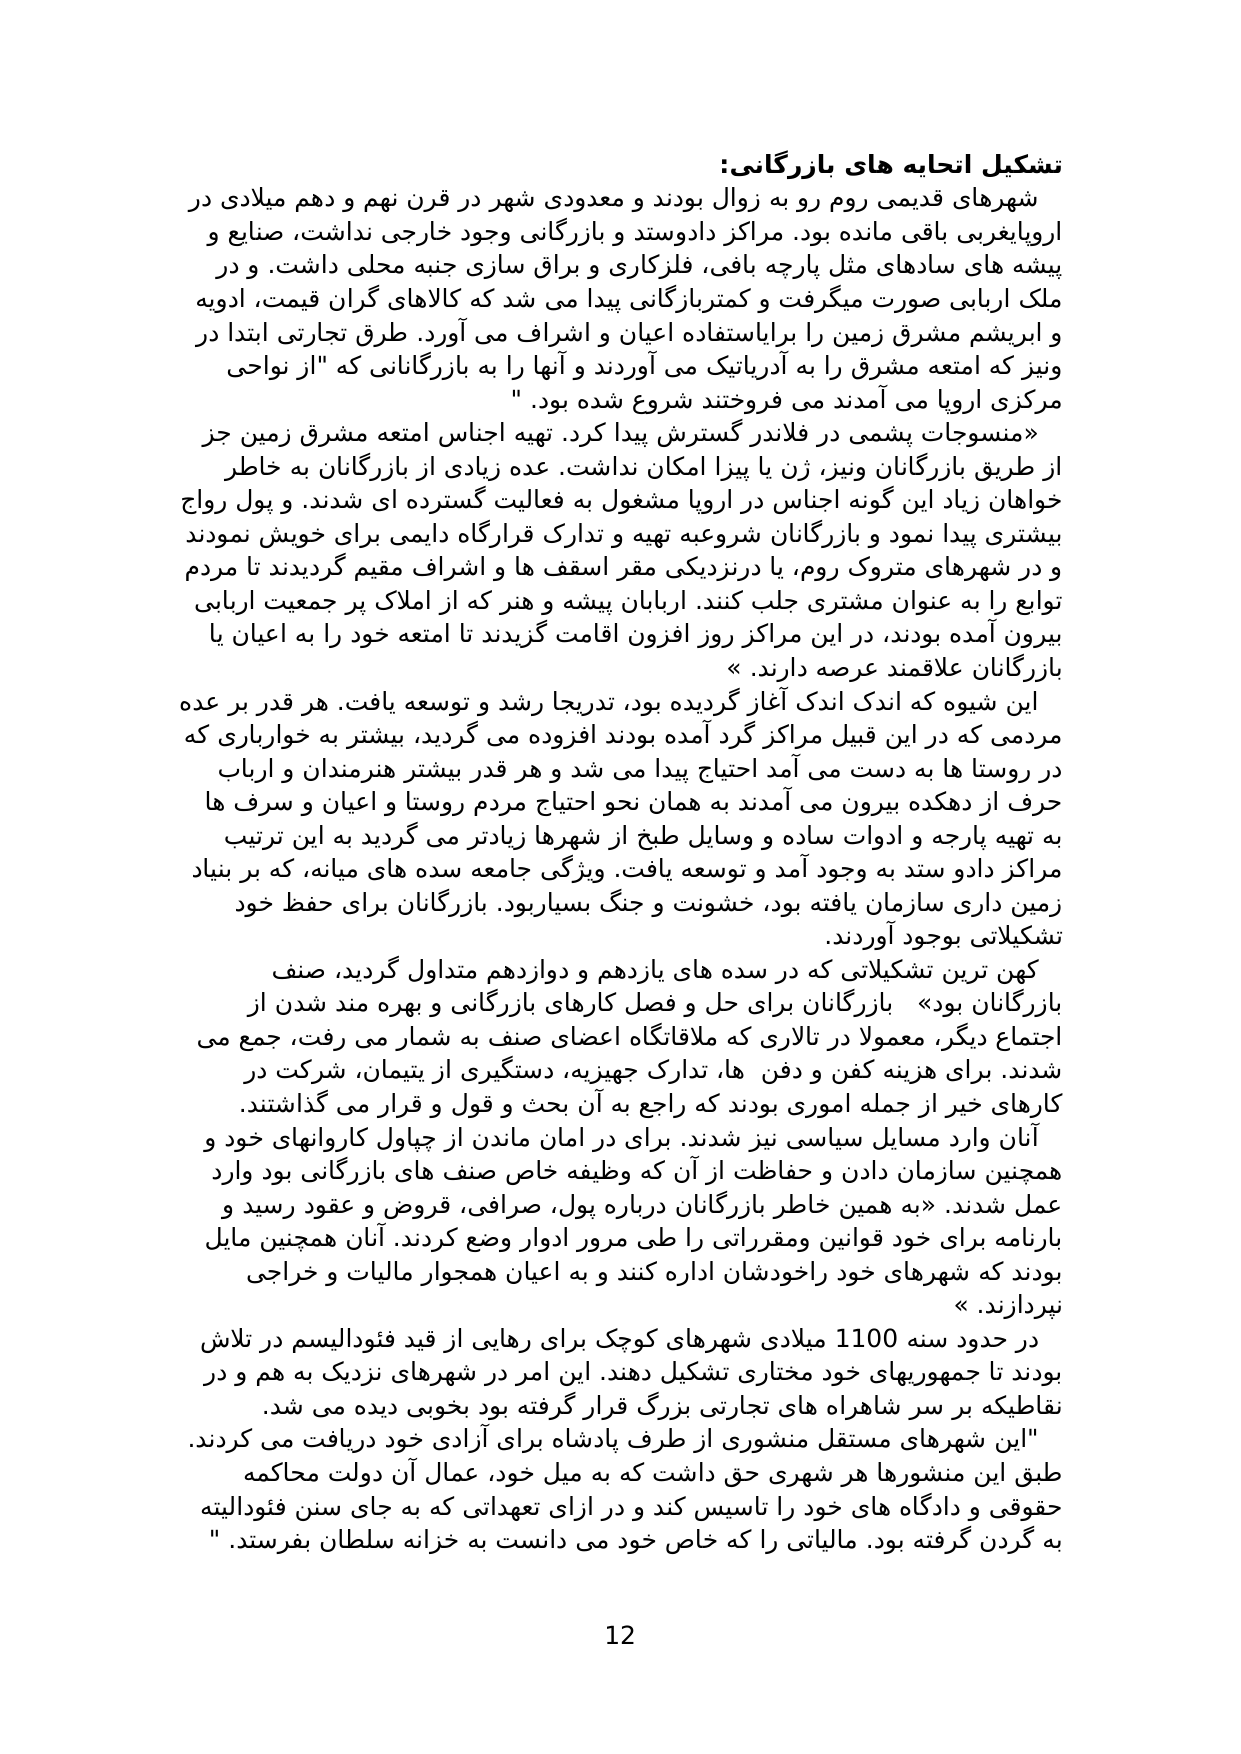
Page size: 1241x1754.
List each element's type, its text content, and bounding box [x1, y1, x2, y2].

text تشکیل اتحایه های بازرگانی: [177, 150, 1063, 179]
text این شیوه که اندک اندک آغاز گردیده بود، تدریجا رشد و توسعه یافت. هر قدر بر عده مردمی که در این قبیل مراکز گرد آمده بودند افزوده می گردید، بیشتر به خوارباری که در روستا ها به دست می آمد احتیاج پیدا می شد و هر قدر بیشتر هنرمندان و ارباب حرف از دهکده بیرون می آمدند به همان نحو احتیاج مردم روستا و اعیان و سرف ها به تهیه پارجه و ادوات ساده و وسایل طبخ از شهرها زیادتر می گردید به این ترتیب مراکز دادو ستد به وجود آمد و توسعه یافت. ویژگی جامعه سده های میانه، که بر بنیاد زمین داری سازمان یافته بود، خشونت و جنگ بسیاربود. بازرگانان برای حفظ خود تشکیلاتی بوجود آوردند. [177, 687, 1063, 951]
text "این شهرهای مستقل منشوری از طرف پادشاه برای آزادی خود دریافت می کردند. طبق این منشورها هر شهری حق داشت که به میل خود، عمال آن دولت محاکمه حقوقی و دادگاه های خود را تاسیس کند و در ازای تعهداتی که به جای سنن فئودالیته به گردن گرفته بود. مالیاتی را که خاص خود می دانست به خزانه سلطان بفرستد. " [177, 1424, 1063, 1554]
text آنان وارد مسایل سیاسی نیز شدند. برای در امان ماندن از چپاول کاروانهای خود و همچنین سازمان دادن و حفاظت از آن که وظیفه خاص صنف های بازرگانی بود وارد عمل شدند. «به همین خاطر بازرگانان درباره پول، صرافی، قروض و عقود رسید و بارنامه برای خود قوانین ومقرراتی را طی مرور ادوار وضع کردند. آنان همچنین مایل بودند که شهرهای خود راخودشان اداره کنند و به اعیان همجوار مالیات و خراجی نپردازند. » [177, 1123, 1063, 1319]
text کهن ترین تشکیلاتی که در سده های یازدهم و دوازدهم متداول گردید، صنف بازرگانان بود» بازرگانان برای حل و فصل کارهای بازرگانی و بهره مند شدن از اجتماع دیگر، معمولا در تالاری که ملاقاتگاه اعضای صنف به شمار می رفت، جمع می شدند. برای هزینه کفن و دفن ها، تدارک جهیزیه، دستگیری از یتیمان، شرکت در کارهای خیر از جمله اموری بودند که راجع به آن بحث و قول و قرار می گذاشتند. [177, 955, 1063, 1118]
text در حدود سنه 1100 میلادی شهرهای کوچک برای رهایی از قید فئودالیسم در تلاش بودند تا جمهوریهای خود مختاری تشکیل دهند. این امر در شهرهای نزدیک به هم و در نقاطیکه بر سر شاهراه های تجارتی بزرگ قرار گرفته بود بخوبی دیده می شد. [177, 1324, 1063, 1420]
text «منسوجات پشمی در فلاندر گسترش پیدا کرد. تهیه اجناس امتعه مشرق زمین جز از طریق بازرگانان ونیز، ژن یا پیزا امکان نداشت. عده زیادی از بازرگانان به خاطر خواهان زیاد این گونه اجناس در اروپا مشغول به فعالیت گسترده ای شدند. و پول رواج بیشتری پیدا نمود و بازرگانان شروعبه تهیه و تدارک قرارگاه دایمی برای خویش نمودند و در شهرهای متروک روم، یا درنزدیکی مقر اسقف ها و اشراف مقیم گردیدند تا مردم توابع را به عنوان مشتری جلب کنند. اربابان پیشه و هنر که از املاک پر جمعیت اربابی بیرون آمده بودند، در این مراکز روز افزون اقامت گزیدند تا امتعه خود را به اعیان یا بازرگانان علاقمند عرصه دارند. » [177, 418, 1063, 682]
text شهرهای قدیمی روم رو به زوال بودند و معدودی شهر در قرن نهم و دهم میلادی در اروپایغربی باقی مانده بود. مراکز دادوستد و بازرگانی وجود خارجی نداشت، صنایع و پیشه های سادهای مثل پارچه بافی، فلزکاری و براق سازی جنبه محلی داشت. و در ملک اربابی صورت میگرفت و کمتربازگانی پیدا می شد که کالاهای گران قیمت، ادویه و ابریشم مشرق زمین را برایاستفاده اعیان و اشراف می آورد. طرق تجارتی ابتدا در ونیز که امتعه مشرق را به آدریاتیک می آوردند و آنها را به بازرگانانی که "از نواحی مرکزی اروپا می آمدند می فروختند شروع شده بود. " [177, 183, 1063, 414]
